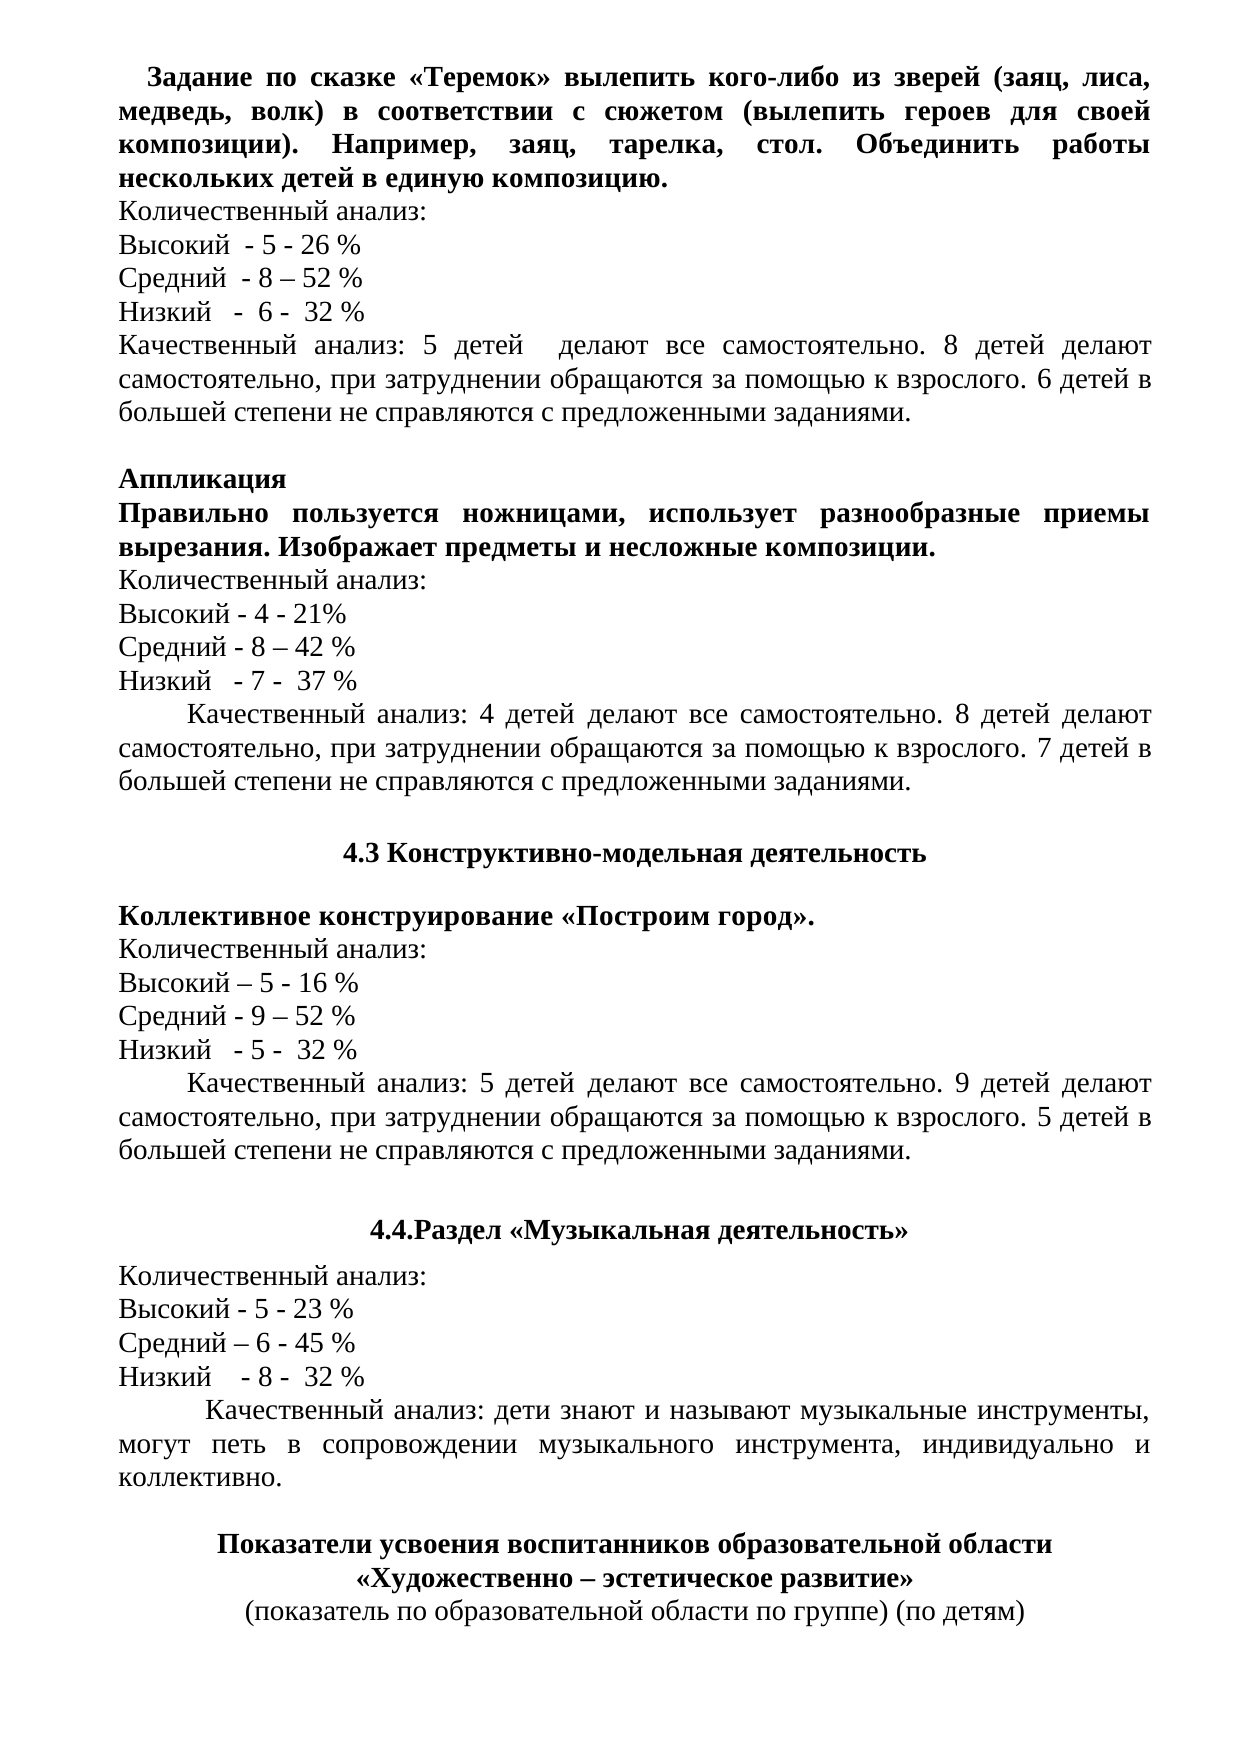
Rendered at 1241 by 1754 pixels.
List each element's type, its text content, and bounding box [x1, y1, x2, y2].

subtitle 4.4.Раздел «Музыкальная деятельность» [127, 1212, 1152, 1246]
text 4.3 Конструктивно-модельная деятельность [118, 835, 1152, 869]
text Высокий - 4 - 21% [118, 596, 1152, 629]
text Высокий – 5 - 16 % [118, 965, 1152, 998]
text Средний - 8 – 42 % [118, 629, 1152, 663]
text (показатель по образовательной области по группе) (по детям) [118, 1593, 1152, 1627]
text Правильно пользуется ножницами, использует разнообразные приемы вырезания. Изображает предметы и несложные композиции. [118, 495, 1152, 562]
text Качественный анализ: 4 детей делают все самостоятельно. 8 детей делают самостоятельно, при затруднении обращаются за помощью к взрослого. 7 детей в большей степени не справляются с предложенными заданиями. [118, 696, 1152, 797]
text Низкий - 6 - 32 % [118, 294, 1152, 327]
text Количественный анализ: [118, 1258, 1152, 1292]
text Высокий - 5 - 26 % [118, 227, 1152, 260]
text Качественный анализ: дети знают и называют музыкальные инструменты, могут петь в сопровождении музыкального инструмента, индивидуально и коллективно. [118, 1392, 1152, 1493]
text Количественный анализ: [118, 931, 1152, 965]
text Аппликация [118, 462, 1152, 495]
text Средний – 6 - 45 % [118, 1325, 1152, 1359]
text Показатели усвоения воспитанников образовательной области «Художественно – эстетическое развитие» [118, 1526, 1152, 1593]
text Средний - 9 – 52 % [118, 998, 1152, 1032]
text Качественный анализ: 5 детей делают все самостоятельно. 9 детей делают самостоятельно, при затруднении обращаются за помощью к взрослого. 5 детей в большей степени не справляются с предложенными заданиями. [118, 1065, 1152, 1166]
text Количественный анализ: [118, 562, 1152, 596]
text Задание по сказке «Теремок» вылепить кого-либо из зверей (заяц, лиса, медведь, волк) в соответствии с сюжетом (вылепить героев для своей композиции). Например, заяц, тарелка, стол. Объединить работы нескольких детей в единую композицию. [118, 59, 1152, 193]
text Коллективное конструирование «Построим город». [118, 898, 1152, 931]
text Низкий - 5 - 32 % [118, 1032, 1152, 1065]
text Качественный анализ: 5 детей делают все самостоятельно. 8 детей делают самостоятельно, при затруднении обращаются за помощью к взрослого. 6 детей в большей степени не справляются с предложенными заданиями. [118, 327, 1152, 428]
text Низкий - 7 - 37 % [118, 663, 1152, 696]
text Количественный анализ: [118, 193, 1152, 227]
text Низкий - 8 - 32 % [118, 1359, 1152, 1392]
text Высокий - 5 - 23 % [118, 1292, 1152, 1325]
text Средний - 8 – 52 % [118, 260, 1152, 294]
